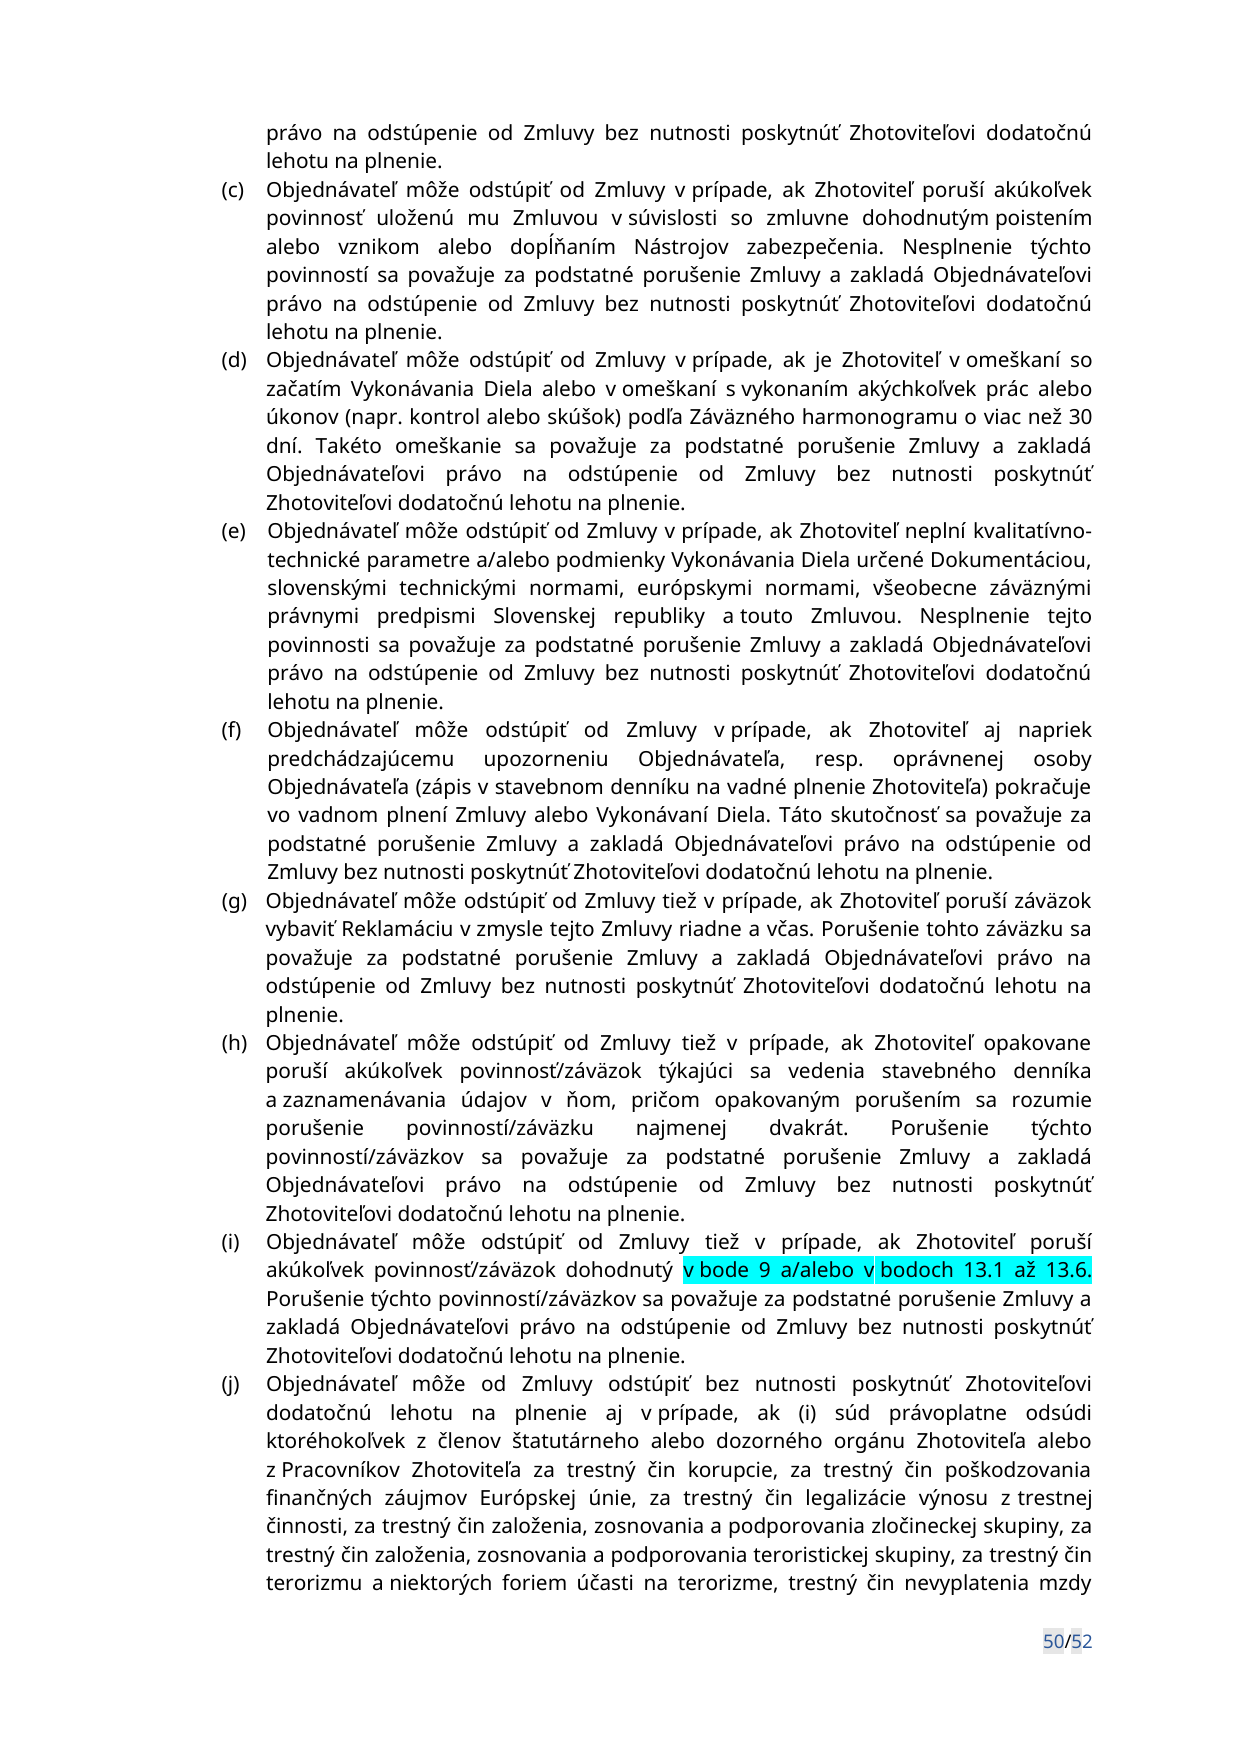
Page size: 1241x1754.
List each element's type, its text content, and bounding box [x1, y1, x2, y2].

list Objednávateľ môže odstúpiť od Zmluvy tiež v prípade, ak Zhotoviteľ poruší záväzok vybaviť Reklamáciu v zmysle tejto Zmluvy riadne a včas. Porušenie tohto záväzku sa považuje za podstatné porušenie Zmluvy a zakladá Objednávateľovi právo na odstúpenie od Zmluvy bez nutnosti poskytnúť Zhotoviteľovi dodatočnú lehotu na plnenie. [222, 886, 1093, 1028]
text (i) Objednávateľ môže odstúpiť od Zmluvy tiež v prípade, ak Zhotoviteľ poruší akúkoľvek povinnosť/záväzok dohodnutý v bode 9 a/alebo v bodoch 13.1 až 13.6. Porušenie týchto povinností/záväzkov sa považuje za podstatné porušenie Zmluvy a zakladá Objednávateľovi právo na odstúpenie od Zmluvy bez nutnosti poskytnúť Zhotoviteľovi dodatočnú lehotu na plnenie. [221, 1227, 1093, 1369]
text (d) Objednávateľ môže odstúpiť od Zmluvy v prípade, ak je Zhotoviteľ v omeškaní so začatím Vykonávania Diela alebo v omeškaní s vykonaním akýchkoľvek prác alebo úkonov (napr. kontrol alebo skúšok) podľa Záväzného harmonogramu o viac než 30 dní. Takéto omeškanie sa považuje za podstatné porušenie Zmluvy a zakladá Objednávateľovi právo na odstúpenie od Zmluvy bez nutnosti poskytnúť Zhotoviteľovi dodatočnú lehotu na plnenie. [221, 346, 1093, 516]
list Objednávateľ môže odstúpiť od Zmluvy v prípade, ak Zhotoviteľ neplní kvalitatívno-technické parametre a/alebo podmienky Vykonávania Diela určené Dokumentáciou, slovenskými technickými normami, európskymi normami, všeobecne záväznými právnymi predpismi Slovenskej republiky a touto Zmluvou. Nesplnenie tejto povinnosti sa považuje za podstatné porušenie Zmluvy a zakladá Objednávateľovi právo na odstúpenie od Zmluvy bez nutnosti poskytnúť Zhotoviteľovi dodatočnú lehotu na plnenie. [221, 516, 1093, 715]
text (c) Objednávateľ môže odstúpiť od Zmluvy v prípade, ak Zhotoviteľ poruší akúkoľvek povinnosť uloženú mu Zmluvou v súvislosti so zmluvne dohodnutým poistením alebo vznikom alebo dopĺňaním Nástrojov zabezpečenia. Nesplnenie týchto povinností sa považuje za podstatné porušenie Zmluvy a zakladá Objednávateľovi právo na odstúpenie od Zmluvy bez nutnosti poskytnúť Zhotoviteľovi dodatočnú lehotu na plnenie. [221, 175, 1093, 346]
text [221, 1369, 1093, 1597]
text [221, 118, 1093, 175]
list Objednávateľ môže odstúpiť od Zmluvy v prípade, ak Zhotoviteľ aj napriek predchádzajúcemu upozorneniu Objednávateľa, resp. oprávnenej osoby Objednávateľa (zápis v stavebnom denníku na vadné plnenie Zhotoviteľa) pokračuje vo vadnom plnení Zmluvy alebo Vykonávaní Diela. Táto skutočnosť sa považuje za podstatné porušenie Zmluvy a zakladá Objednávateľovi právo na odstúpenie od Zmluvy bez nutnosti poskytnúť Zhotoviteľovi dodatočnú lehotu na plnenie. [221, 715, 1093, 886]
list Objednávateľ môže odstúpiť od Zmluvy tiež v prípade, ak Zhotoviteľ opakovane poruší akúkoľvek povinnosť/záväzok týkajúci sa vedenia stavebného denníka a zaznamenávania údajov v ňom, pričom opakovaným porušením sa rozumie porušenie povinností/záväzku najmenej dvakrát. Porušenie týchto povinností/záväzkov sa považuje za podstatné porušenie Zmluvy a zakladá Objednávateľovi právo na odstúpenie od Zmluvy bez nutnosti poskytnúť Zhotoviteľovi dodatočnú lehotu na plnenie. [222, 1028, 1093, 1227]
